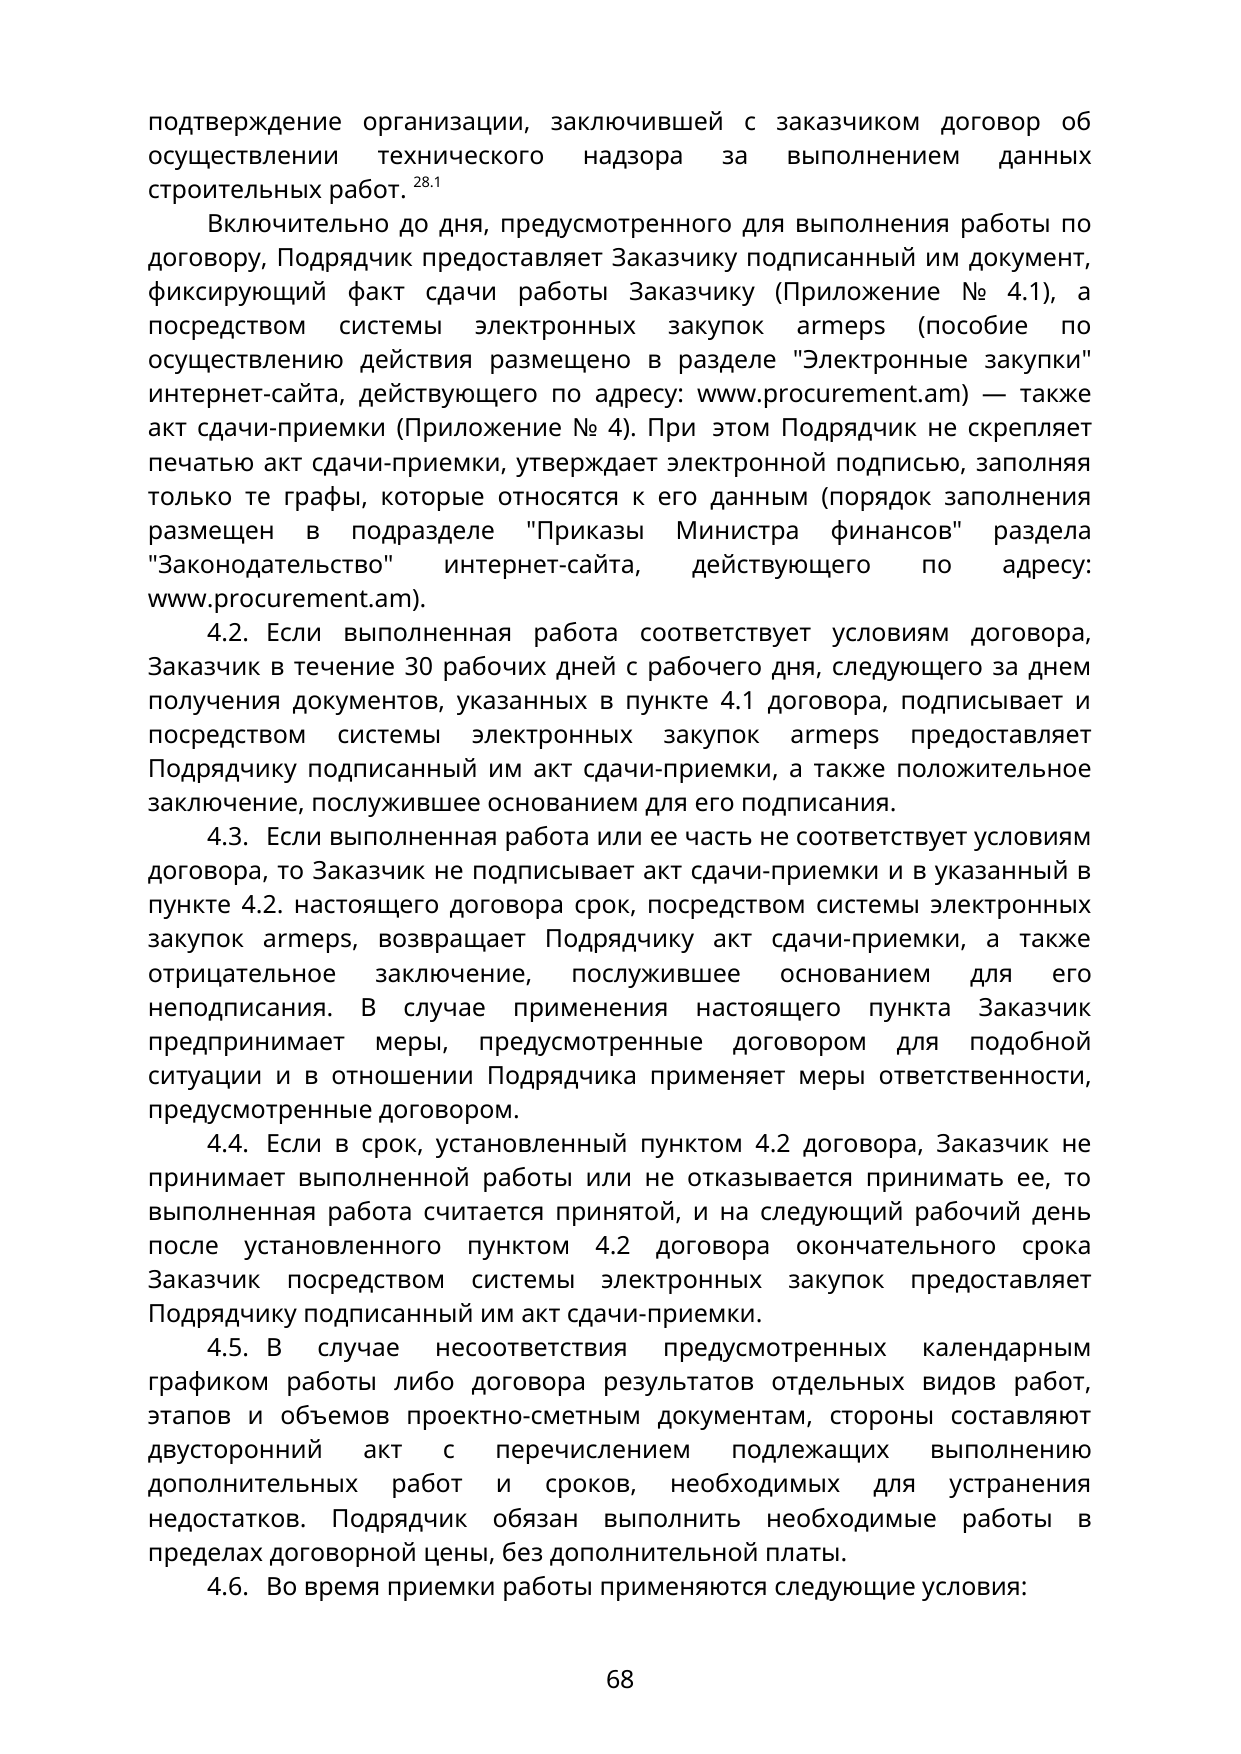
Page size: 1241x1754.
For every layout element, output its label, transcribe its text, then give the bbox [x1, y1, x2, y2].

text 4.4. Если в срок, установленный пунктом 4.2 договора, Заказчик не принимает выполненной работы или не отказывается принимать ее, то выполненная работа считается принятой, и на следующий рабочий день после установленного пунктом 4.2 договора окончательного срока Заказчик посредством системы электронных закупок предоставляет Подрядчику подписанный им акт сдачи-приемки. [148, 1126, 1092, 1330]
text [148, 103, 1092, 206]
text 4.2. Если выполненная работа соответствует условиям договора, Заказчик в течение 30 рабочих дней с рабочего дня, следующего за днем получения документов, указанных в пункте 4.1 договора, подписывает и посредством системы электронных закупок armeps предоставляет Подрядчику подписанный им акт сдачи-приемки, а также положительное заключение, послужившее основанием для его подписания. [148, 614, 1092, 819]
text Включительно до дня, предусмотренного для выполнения работы по договору, Подрядчик предоставляет Заказчику подписанный им документ, фиксирующий факт сдачи работы Заказчику (Приложение № 4.1), а посредством системы электронных закупок armeps (пособие по осуществлению действия размещено в разделе "Электронные закупки" интернет-сайта, действующего по адресу: www.procurement.am) — также акт сдачи-приемки (Приложение № 4). При этом Подрядчик не скрепляет печатью акт сдачи-приемки, утверждает электронной подписью, заполняя только те графы, которые относятся к его данным (порядок заполнения размещен в подразделе "Приказы Министра финансов" раздела "Законодательство" интернет-сайта, действующего по адресу: www.procurement.am). [148, 206, 1092, 614]
text 4.6. Во время приемки работы применяются следующие условия: [148, 1568, 1092, 1602]
text 4.5. В случае несоответствия предусмотренных календарным графиком работы либо договора результатов отдельных видов работ, этапов и объемов проектно-сметным документам, стороны составляют двусторонний акт с перечислением подлежащих выполнению дополнительных работ и сроков, необходимых для устранения недостатков. Подрядчик обязан выполнить необходимые работы в пределах договорной цены, без дополнительной платы. [148, 1330, 1092, 1568]
text 4.3. Если выполненная работа или ее часть не соответствует условиям договора, то Заказчик не подписывает акт сдачи-приемки и в указанный в пункте 4.2. настоящего договора срок, посредством системы электронных закупок armeps, возвращает Подрядчику акт сдачи-приемки, а также отрицательное заключение, послужившее основанием для его неподписания. В случае применения настоящего пункта Заказчик предпринимает меры, предусмотренные договором для подобной ситуации и в отношении Подрядчика применяет меры ответственности, предусмотренные договором. [148, 819, 1092, 1126]
